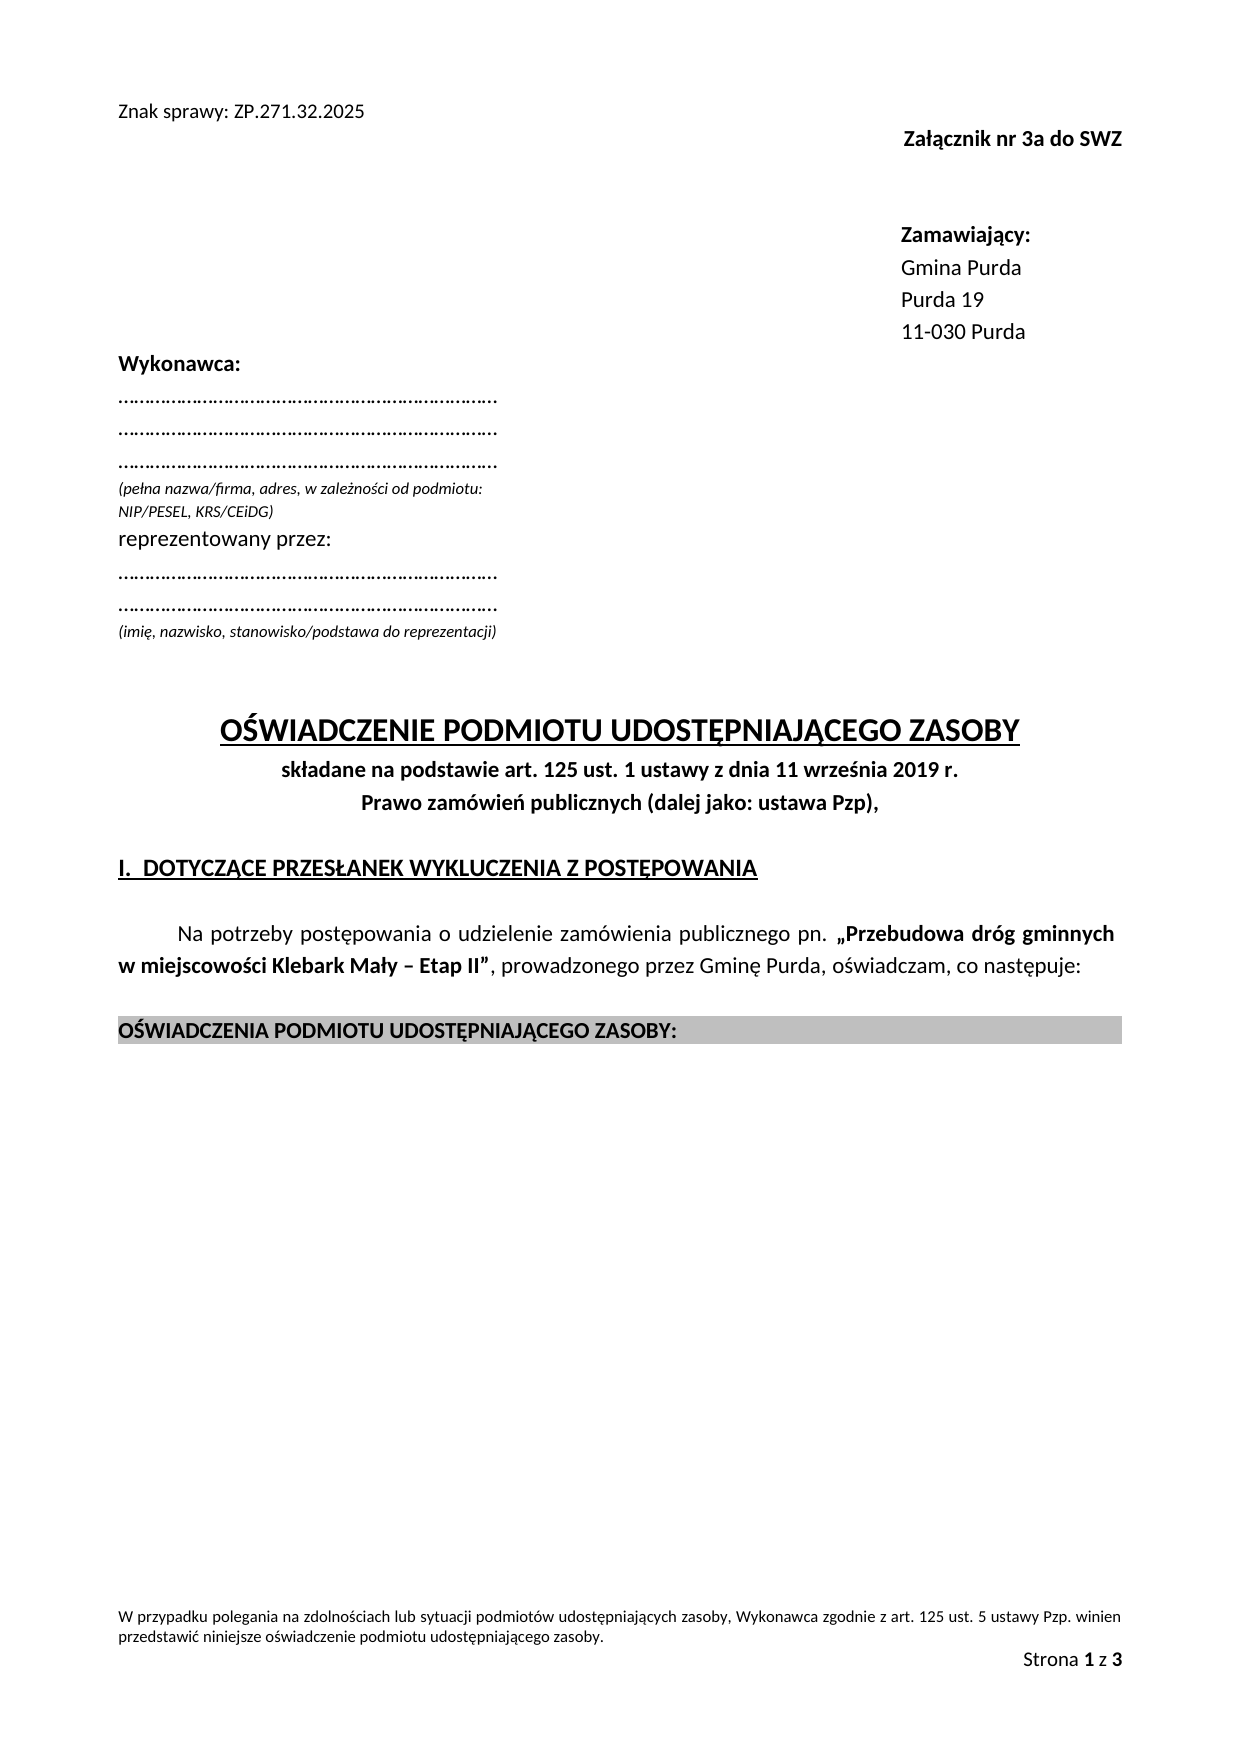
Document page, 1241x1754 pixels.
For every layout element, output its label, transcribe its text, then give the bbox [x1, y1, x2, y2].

text ……………………………………………………………… [118, 557, 1122, 585]
text NIP/PESEL, KRS/CEiDG) [118, 501, 1122, 522]
text Wykonawca: [118, 349, 1122, 377]
text ……………………………………………………………… [118, 413, 1122, 442]
text Na potrzeby postępowania o udzielenie zamówienia publicznego pn. „Przebudowa dróg gminnych w miejscowości Klebark Mały – Etap II”, prowadzonego przez Gminę Purda, oświadczam, co następuje: [118, 919, 1122, 979]
text Gmina Purda [886, 253, 1122, 281]
text ……………………………………………………………… [118, 589, 1122, 617]
text 11-030 Purda [886, 317, 1122, 345]
text reprezentowany przez: [118, 524, 1122, 553]
text Prawo zamówień publicznych (dalej jako: ustawa Pzp), [118, 788, 1122, 816]
text składane na podstawie art. 125 ust. 1 ustawy z dnia 11 września 2019 r. [118, 756, 1122, 784]
text I. DOTYCZĄCE PRZESŁANEK WYKLUCZENIA Z POSTĘPOWANIA [118, 852, 1122, 883]
text OŚWIADCZENIA PODMIOTU UDOSTĘPNIAJĄCEGO ZASOBY: [118, 1016, 1122, 1044]
text Purda 19 [886, 285, 1122, 313]
text Załącznik nr 3a do SWZ [118, 124, 1122, 152]
text Zamawiający: [827, 220, 1122, 248]
text (pełna nazwa/firma, adres, w zależności od podmiotu: [118, 478, 1122, 498]
text ……………………………………………………………… [118, 381, 1122, 409]
text (imię, nazwisko, stanowisko/podstawa do reprezentacji) [118, 621, 1122, 641]
text OŚWIADCZENIE PODMIOTU UDOSTĘPNIAJĄCEGO ZASOBY [118, 709, 1122, 749]
text ……………………………………………………………… [118, 446, 1122, 474]
